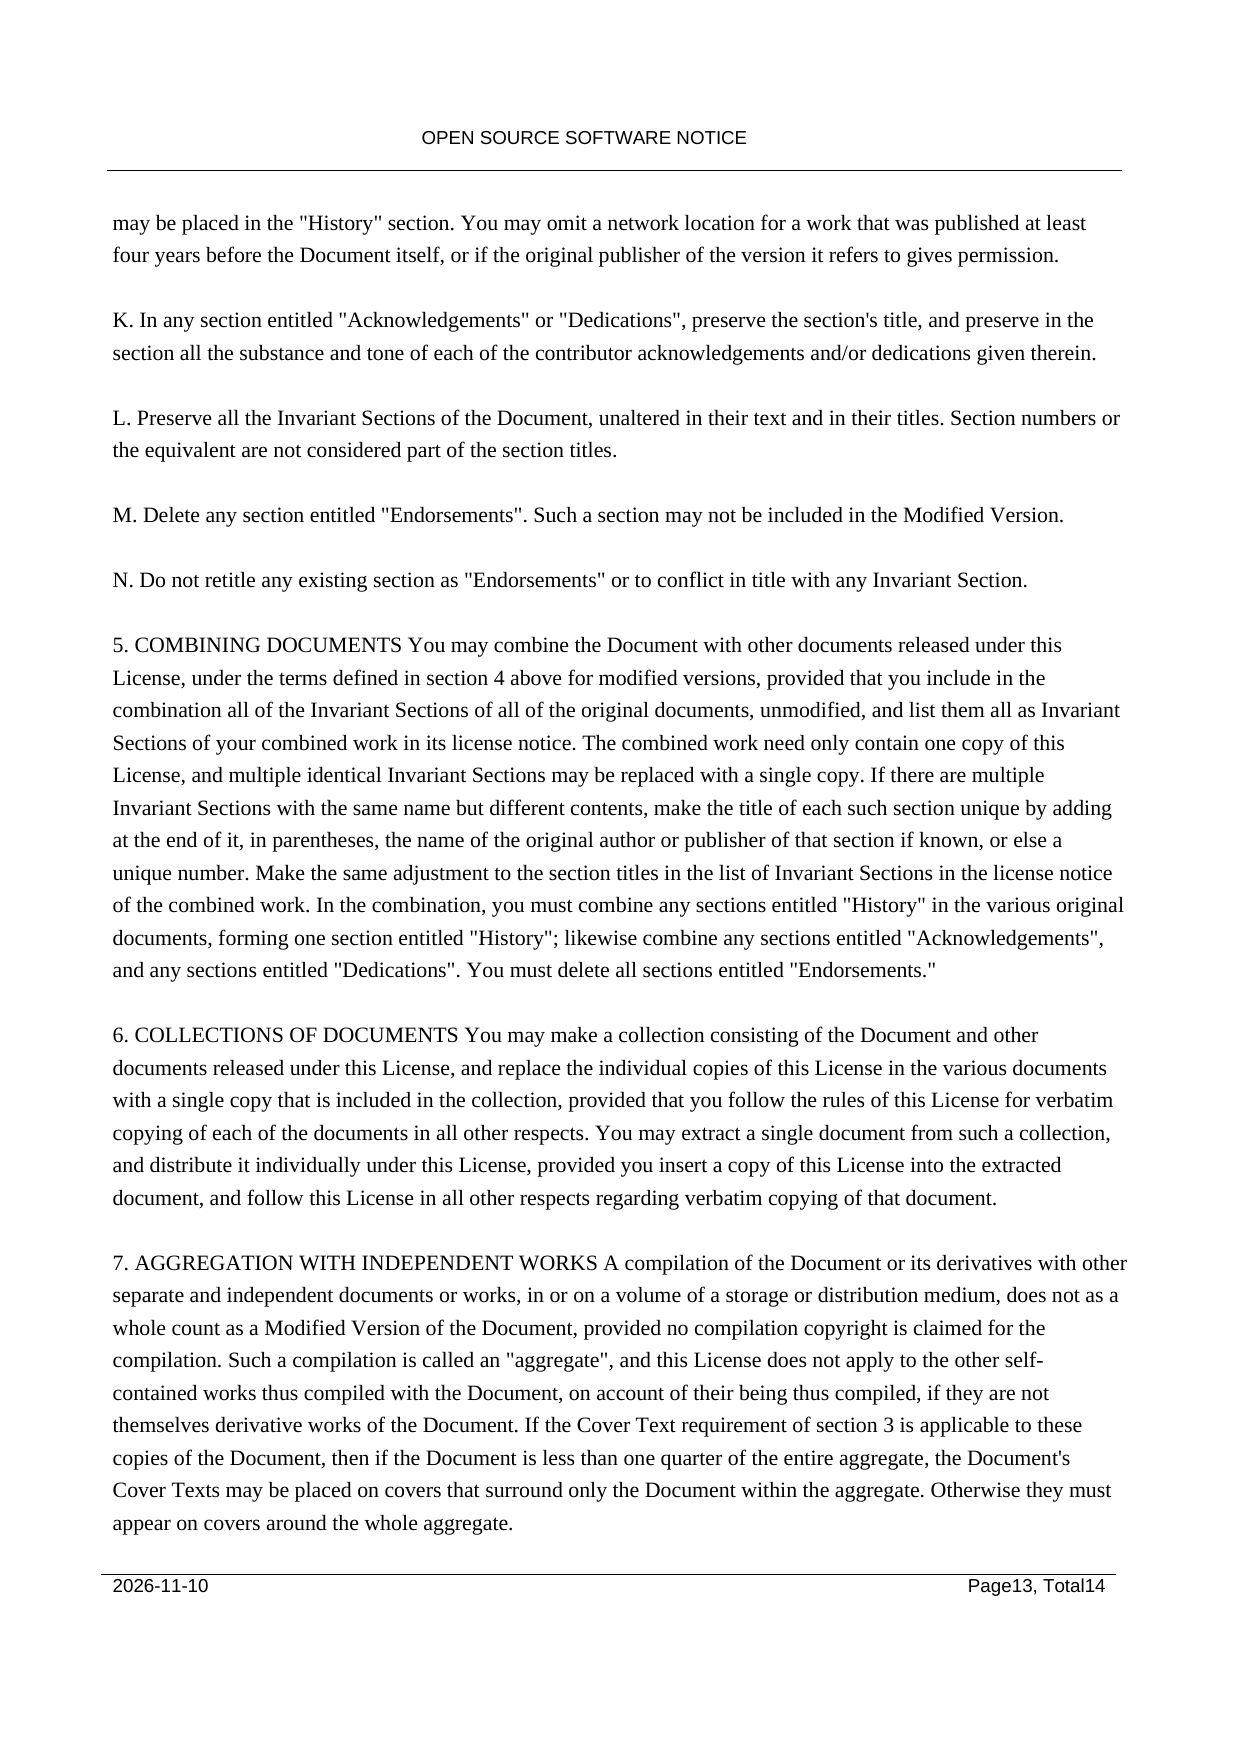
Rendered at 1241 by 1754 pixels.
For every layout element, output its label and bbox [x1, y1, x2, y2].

text [112, 206, 1128, 1539]
